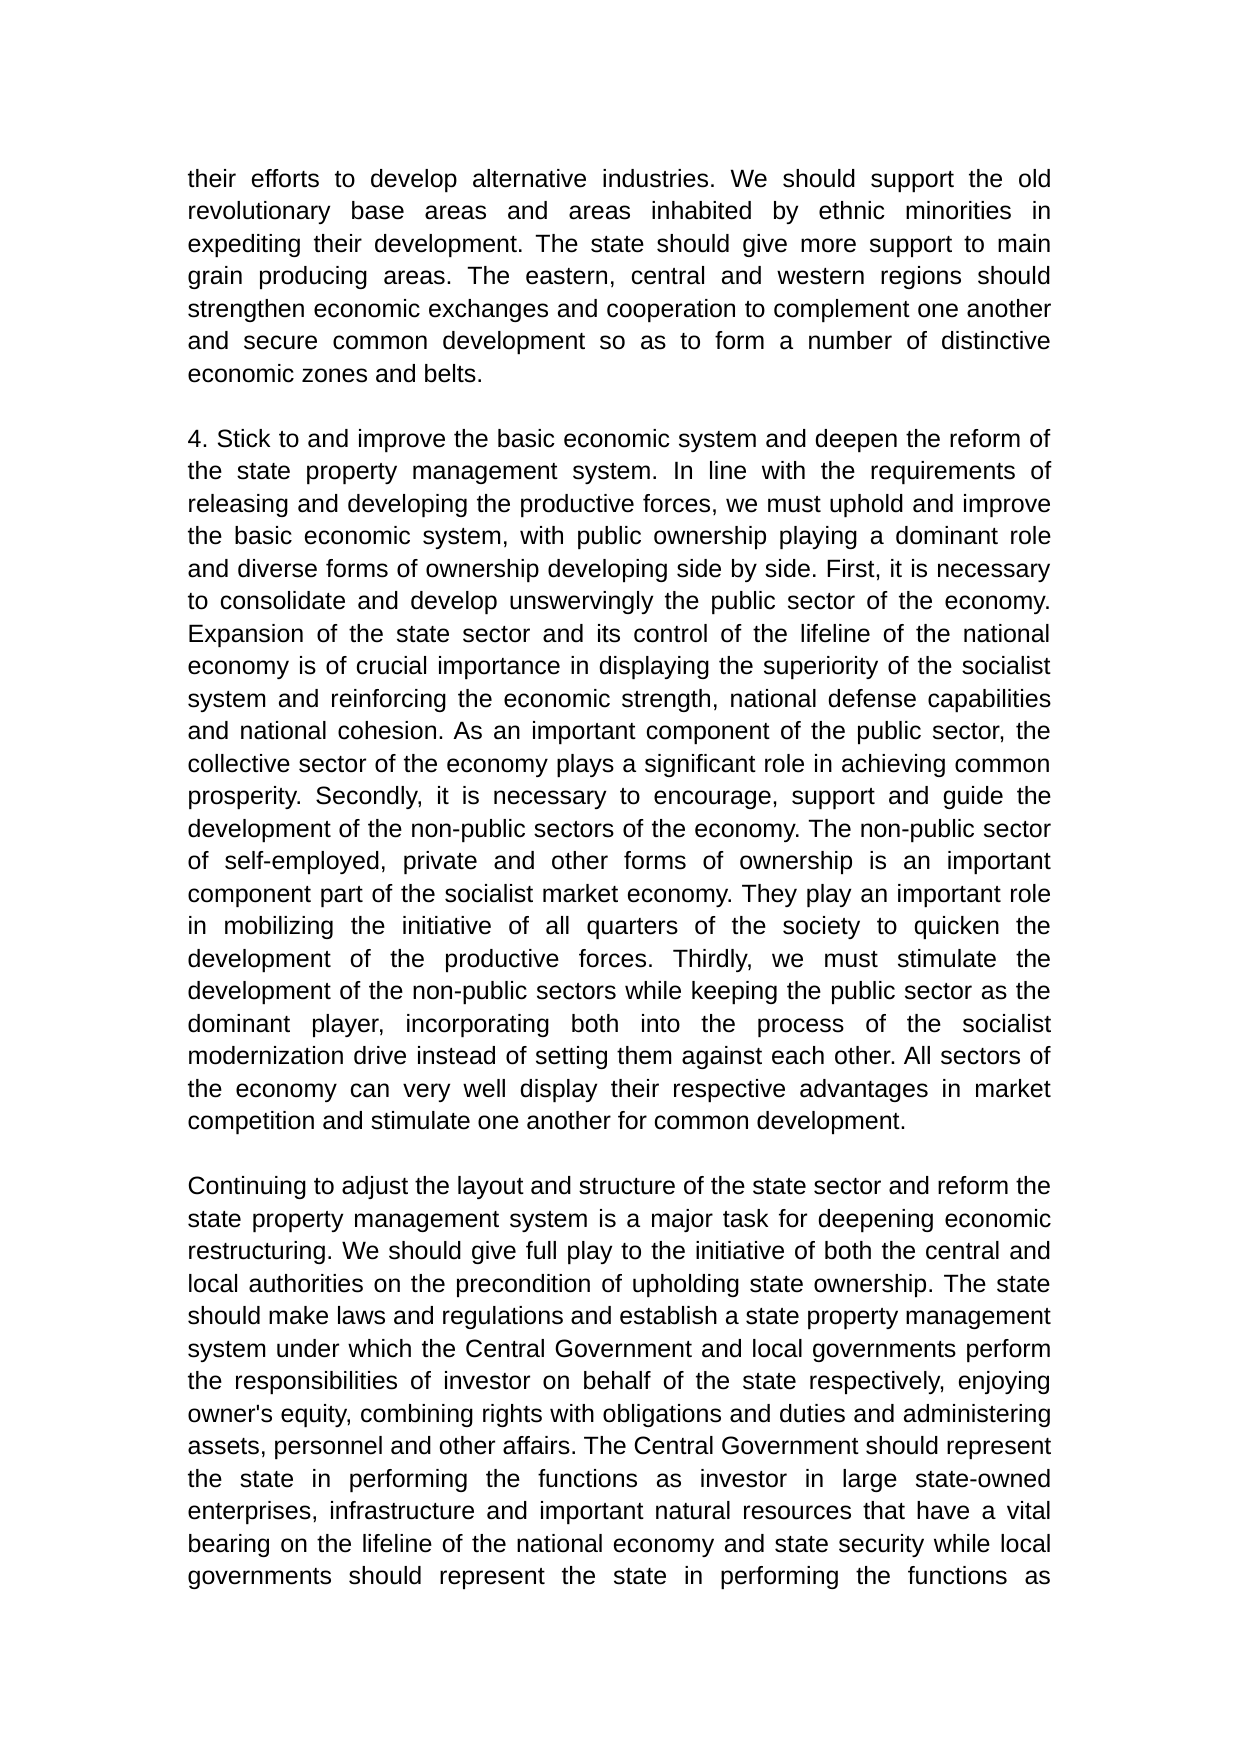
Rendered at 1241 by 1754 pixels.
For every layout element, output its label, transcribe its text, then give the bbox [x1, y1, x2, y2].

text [187, 1169, 1053, 1592]
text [187, 162, 1053, 389]
text 4. Stick to and improve the basic economic system and deepen the reform of the state property management system. In line with the requirements of releasing and developing the productive forces, we must uphold and improve the basic economic system, with public ownership playing a dominant role and diverse forms of ownership developing side by side. First, it is necessary to consolidate and develop unswervingly the public sector of the economy. Expansion of the state sector and its control of the lifeline of the national economy is of crucial importance in displaying the superiority of the socialist system and reinforcing the economic strength, national defense capabilities and national cohesion. As an important component of the public sector, the collective sector of the economy plays a significant role in achieving common prosperity. Secondly, it is necessary to encourage, support and guide the development of the non-public sectors of the economy. The non-public sector of self-employed, private and other forms of ownership is an important component part of the socialist market economy. They play an important role in mobilizing the initiative of all quarters of the society to quicken the development of the productive forces. Thirdly, we must stimulate the development of the non-public sectors while keeping the public sector as the dominant player, incorporating both into the process of the socialist modernization drive instead of setting them against each other. All sectors of the economy can very well display their respective advantages in market competition and stimulate one another for common development. [187, 422, 1053, 1137]
